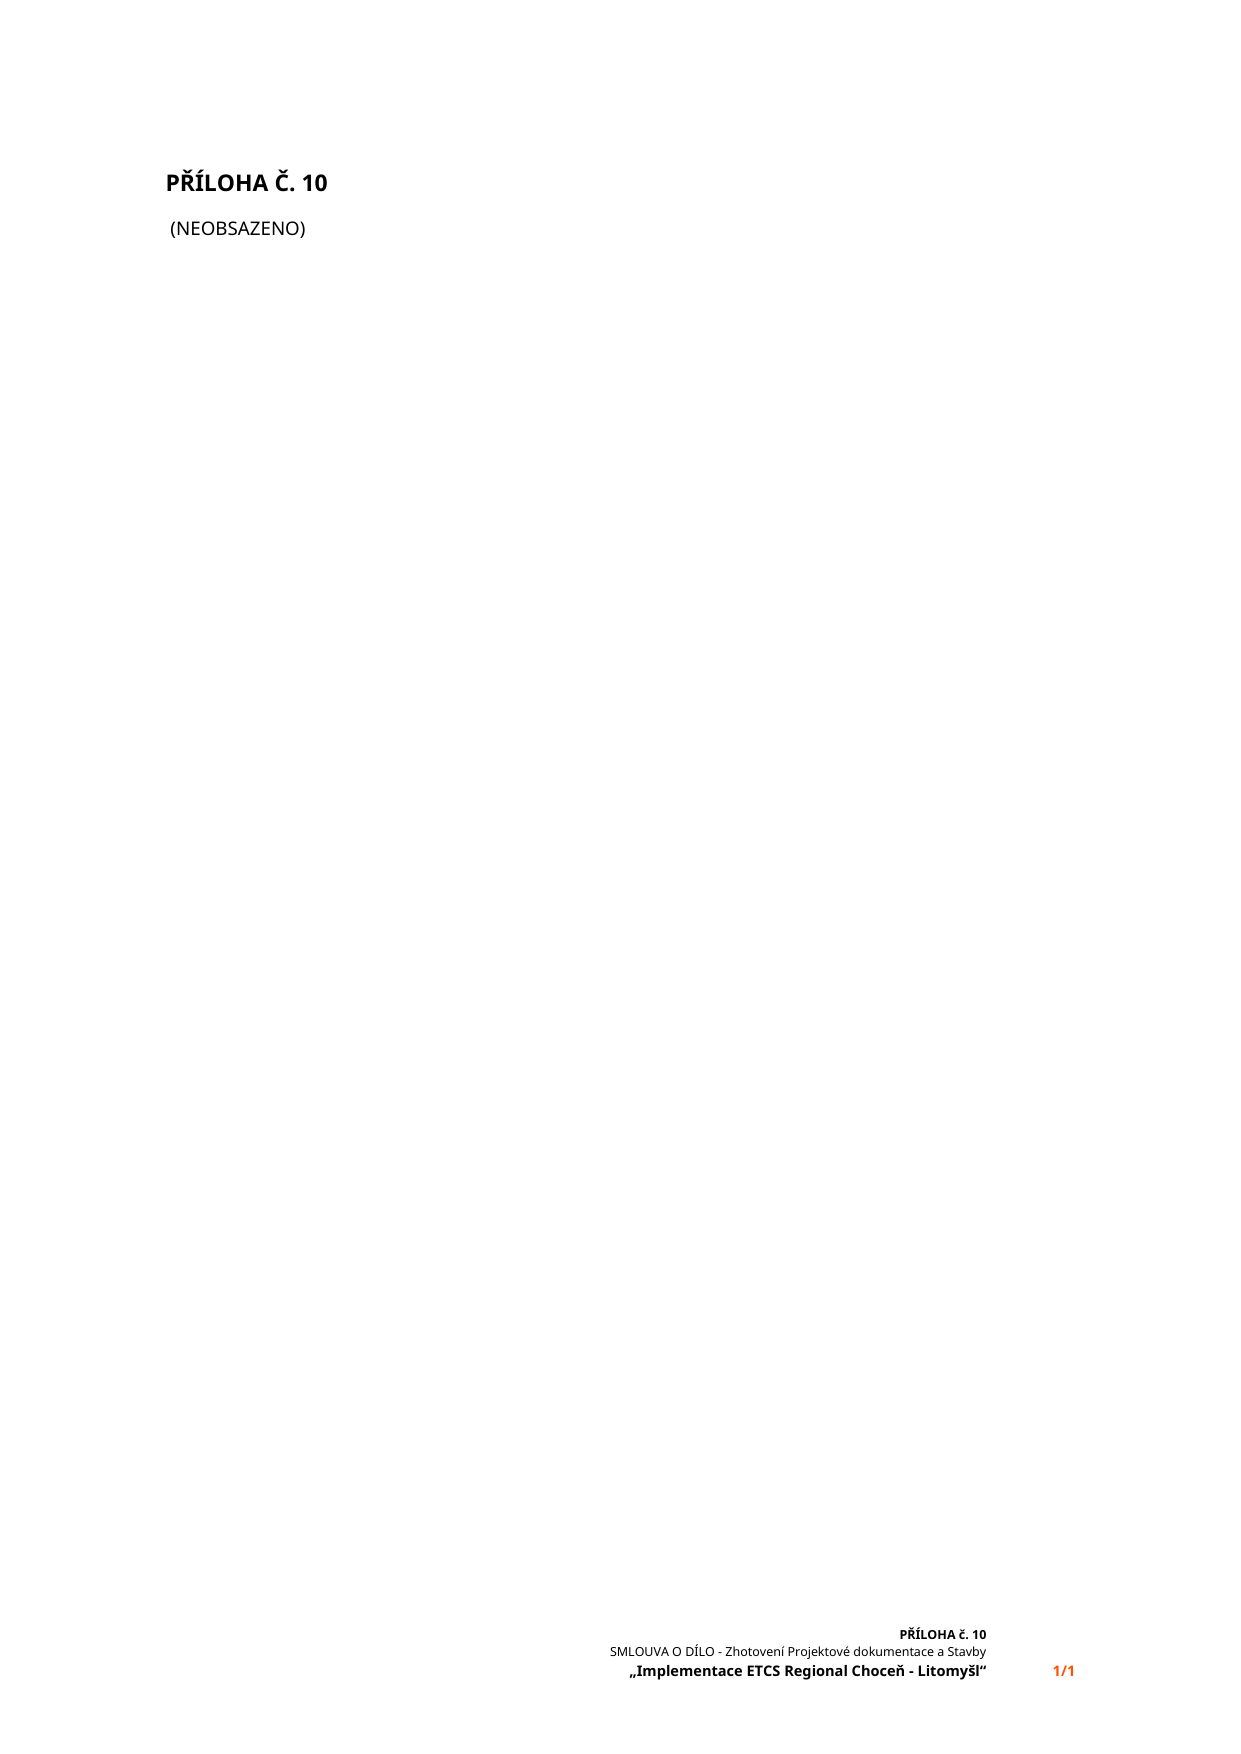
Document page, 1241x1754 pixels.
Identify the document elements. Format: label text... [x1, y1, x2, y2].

text Příloha č. 10 [165, 166, 1075, 198]
text (NEOBSAZENO) [165, 215, 1075, 240]
